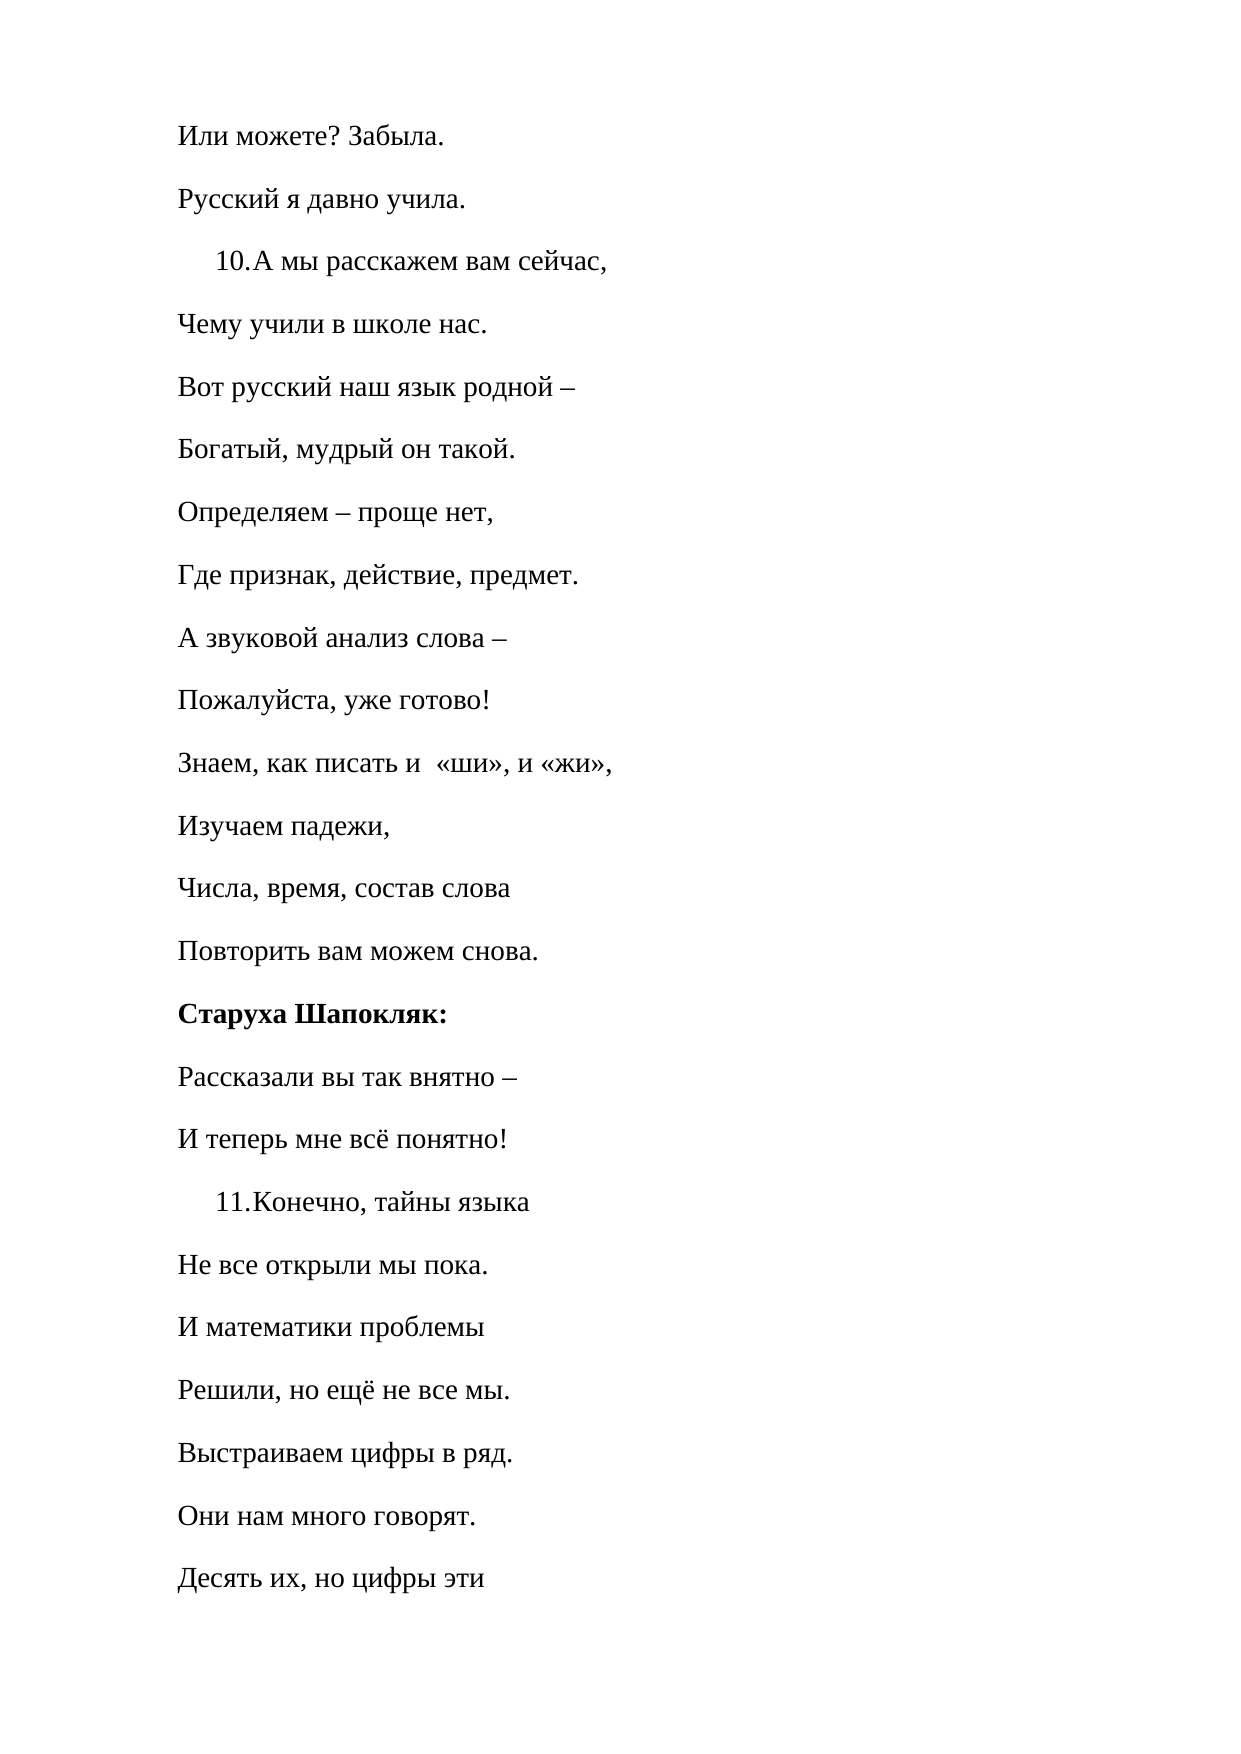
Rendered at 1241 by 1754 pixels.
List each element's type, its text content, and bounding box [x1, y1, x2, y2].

text И теперь мне всё понятно! [177, 1121, 1152, 1155]
text Где признак, действие, предмет. [177, 557, 1152, 591]
text Чему учили в школе нас. [177, 306, 1152, 340]
text Рассказали вы так внятно – [177, 1059, 1152, 1092]
text Богатый, мудрый он такой. [177, 432, 1152, 465]
text Числа, время, состав слова [177, 871, 1152, 904]
text Пожалуйста, уже готово! [177, 682, 1152, 716]
text Определяем – проще нет, [177, 494, 1152, 528]
text Десять их, но цифры эти [177, 1560, 1152, 1594]
text Или можете? Забыла. [177, 118, 1152, 152]
text Вот русский наш язык родной – [177, 369, 1152, 402]
text Повторить вам можем снова. [177, 933, 1152, 967]
text А звуковой анализ слова – [177, 620, 1152, 653]
text Они нам много говорят. [177, 1498, 1152, 1531]
text Знаем, как писать и «ши», и «жи», [177, 745, 1152, 779]
text И математики проблемы [177, 1309, 1152, 1343]
text Решили, но ещё не все мы. [177, 1372, 1152, 1406]
text Изучаем падежи, [177, 808, 1152, 841]
list Конечно, тайны языка [215, 1184, 1152, 1218]
text Русский я давно учила. [177, 181, 1152, 214]
list А мы расскажем вам сейчас, [215, 243, 1152, 277]
text Выстраиваем цифры в ряд. [177, 1435, 1152, 1468]
text Не все открыли мы пока. [177, 1247, 1152, 1280]
text Старуха Шапокляк: [177, 996, 1152, 1029]
